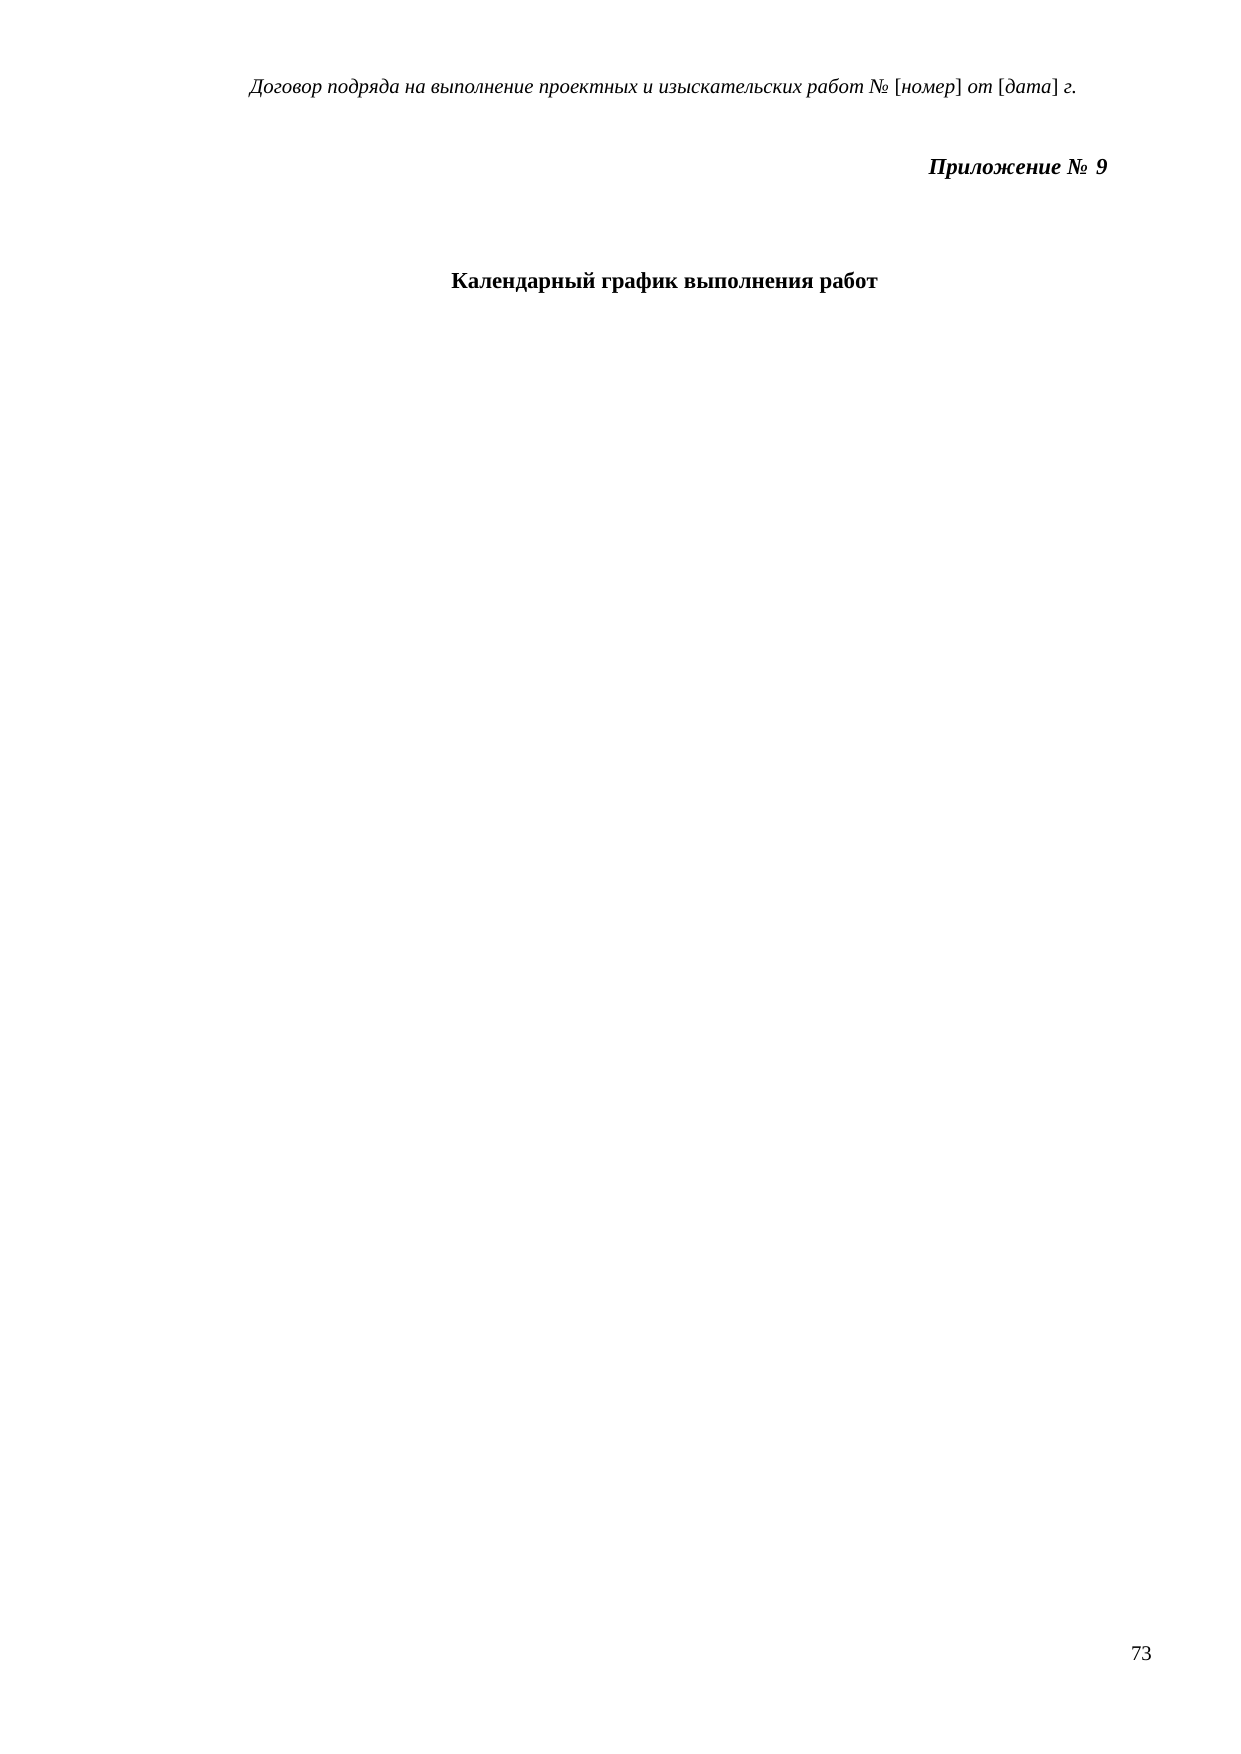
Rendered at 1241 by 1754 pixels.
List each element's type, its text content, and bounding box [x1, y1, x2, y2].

subtitle Календарный график выполнения работ [177, 238, 1152, 293]
subtitle Приложение № 9 [177, 153, 1152, 222]
